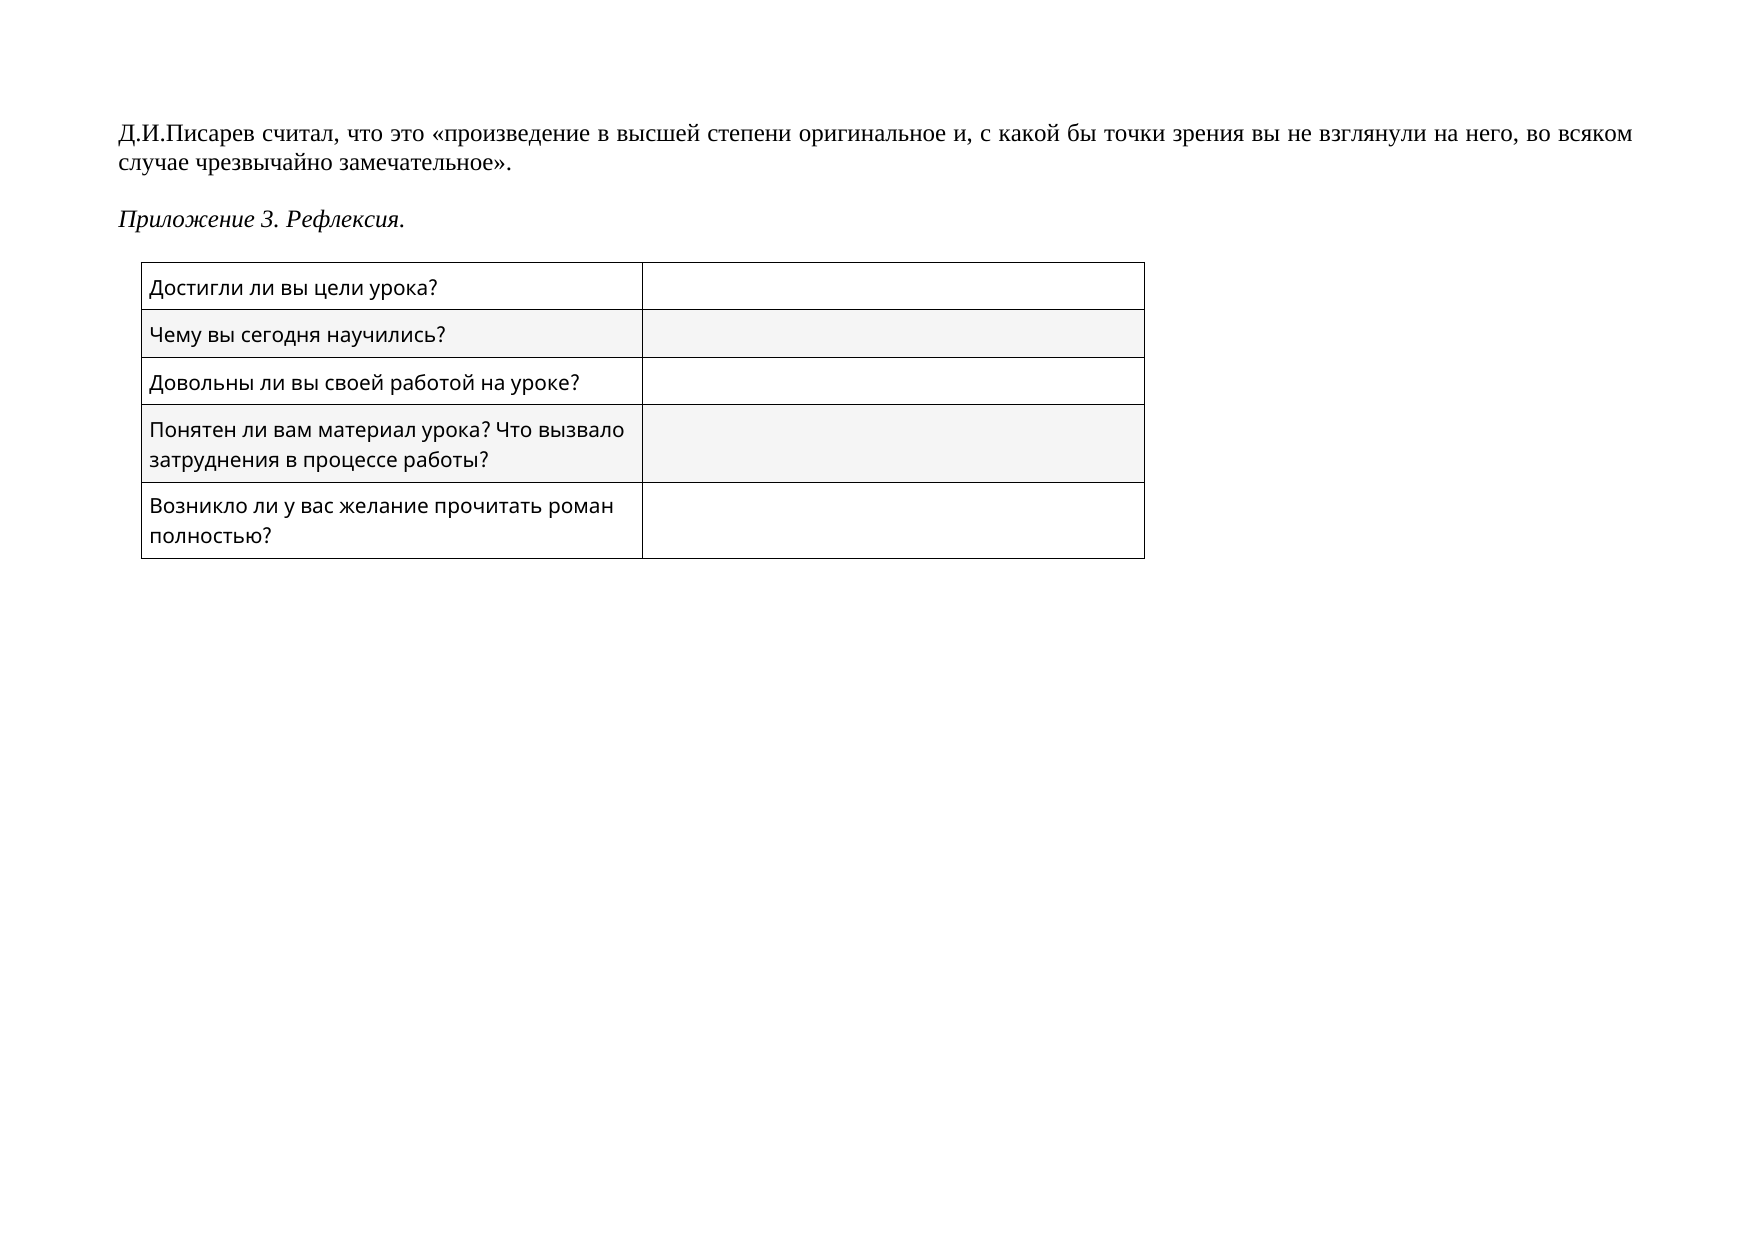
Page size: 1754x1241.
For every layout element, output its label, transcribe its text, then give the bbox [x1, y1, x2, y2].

table_cell [643, 310, 1144, 357]
table_cell [643, 358, 1144, 404]
table_header Достигли ли вы цели урока? [142, 263, 642, 309]
text Приложение 3. Рефлексия. [118, 204, 1636, 233]
table_cell [643, 405, 1144, 482]
table_cell Чему вы сегодня научились? [142, 310, 642, 357]
table_header [643, 263, 1144, 309]
table_cell Понятен ли вам материал урока? Что вызвало затруднения в процессе работы? [142, 405, 642, 482]
table_cell [643, 483, 1144, 558]
text Д.И.Писарев считал, что это «произведение в высшей степени оригинальное и, с какой бы точки зрения вы не взглянули на него, во всяком случае чрезвычайно замечательное». [118, 118, 1636, 176]
table_cell Возникло ли у вас желание прочитать роман полностью? [142, 483, 642, 558]
table_cell Довольны ли вы своей работой на уроке? [142, 358, 642, 404]
